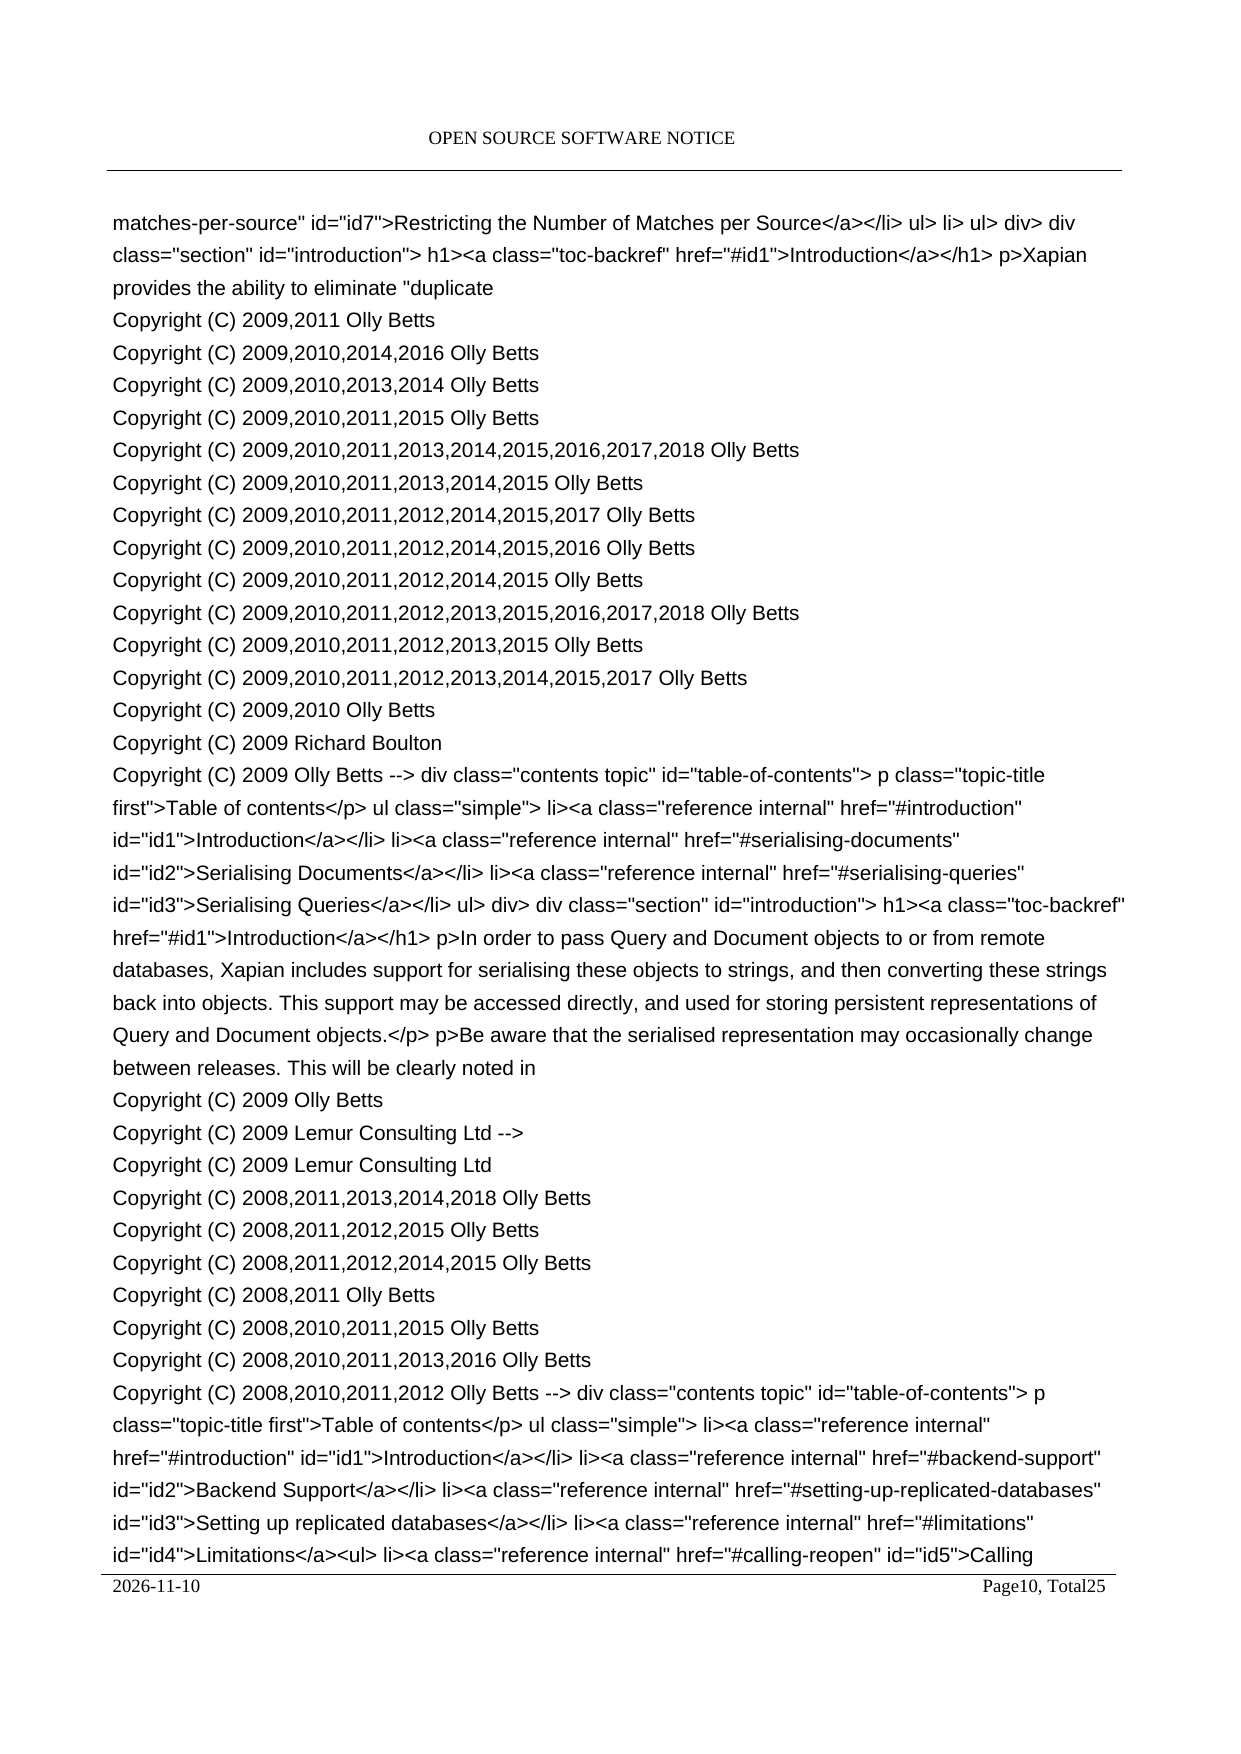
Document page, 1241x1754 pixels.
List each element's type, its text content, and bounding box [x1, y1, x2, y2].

text Copyright (C) 2009 Richard Boulton [112, 726, 1128, 759]
text Copyright (C) 2008,2010,2011,2013,2016 Olly Betts [112, 1344, 1128, 1376]
text Copyright (C) 2009,2010,2011,2012,2014,2015 Olly Betts [112, 564, 1128, 596]
text Copyright (C) 2009,2010,2014,2016 Olly Betts [112, 336, 1128, 369]
text Copyright (C) 2008,2011,2012,2014,2015 Olly Betts [112, 1246, 1128, 1279]
text Copyright (C) 2009,2010,2011,2013,2014,2015,2016,2017,2018 Olly Betts [112, 434, 1128, 466]
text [112, 206, 1128, 304]
text Copyright (C) 2009 Olly Betts [112, 1084, 1128, 1116]
text Copyright (C) 2009,2011 Olly Betts [112, 304, 1128, 336]
text Copyright (C) 2009,2010,2013,2014 Olly Betts [112, 369, 1128, 401]
text Copyright (C) 2008,2011,2013,2014,2018 Olly Betts [112, 1181, 1128, 1214]
text Copyright (C) 2009,2010,2011,2012,2013,2015 Olly Betts [112, 629, 1128, 661]
text Copyright (C) 2009,2010,2011,2012,2014,2015,2017 Olly Betts [112, 499, 1128, 531]
text Copyright (C) 2009,2010,2011,2012,2014,2015,2016 Olly Betts [112, 531, 1128, 564]
text Copyright (C) 2009 Lemur Consulting Ltd --> [112, 1116, 1128, 1149]
text Copyright (C) 2009,2010,2011,2012,2013,2014,2015,2017 Olly Betts [112, 661, 1128, 694]
text Copyright (C) 2009,2010,2011,2012,2013,2015,2016,2017,2018 Olly Betts [112, 596, 1128, 629]
text Copyright (C) 2009 Olly Betts --> div class="contents topic" id="table-of-contents"> p class="topic-title first">Table of contents</p> ul class="simple"> li><a class="reference internal" href="#introduction" id="id1">Introduction</a></li> li><a class="reference internal" href="#serialising-documents" id="id2">Serialising Documents</a></li> li><a class="reference internal" href="#serialising-queries" id="id3">Serialising Queries</a></li> ul> div> div class="section" id="introduction"> h1><a class="toc-backref" href="#id1">Introduction</a></h1> p>In order to pass Query and Document objects to or from remote databases, Xapian includes support for serialising these objects to strings, and then converting these strings back into objects. This support may be accessed directly, and used for storing persistent representations of Query and Document objects.</p> p>Be aware that the serialised representation may occasionally change between releases. This will be clearly noted in [112, 759, 1128, 1084]
text Copyright (C) 2009,2010,2011,2013,2014,2015 Olly Betts [112, 466, 1128, 499]
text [112, 1376, 1128, 1571]
text Copyright (C) 2008,2011,2012,2015 Olly Betts [112, 1214, 1128, 1246]
text Copyright (C) 2009 Lemur Consulting Ltd [112, 1149, 1128, 1181]
text Copyright (C) 2008,2011 Olly Betts [112, 1279, 1128, 1311]
text Copyright (C) 2008,2010,2011,2015 Olly Betts [112, 1311, 1128, 1344]
text Copyright (C) 2009,2010 Olly Betts [112, 694, 1128, 726]
text Copyright (C) 2009,2010,2011,2015 Olly Betts [112, 401, 1128, 434]
